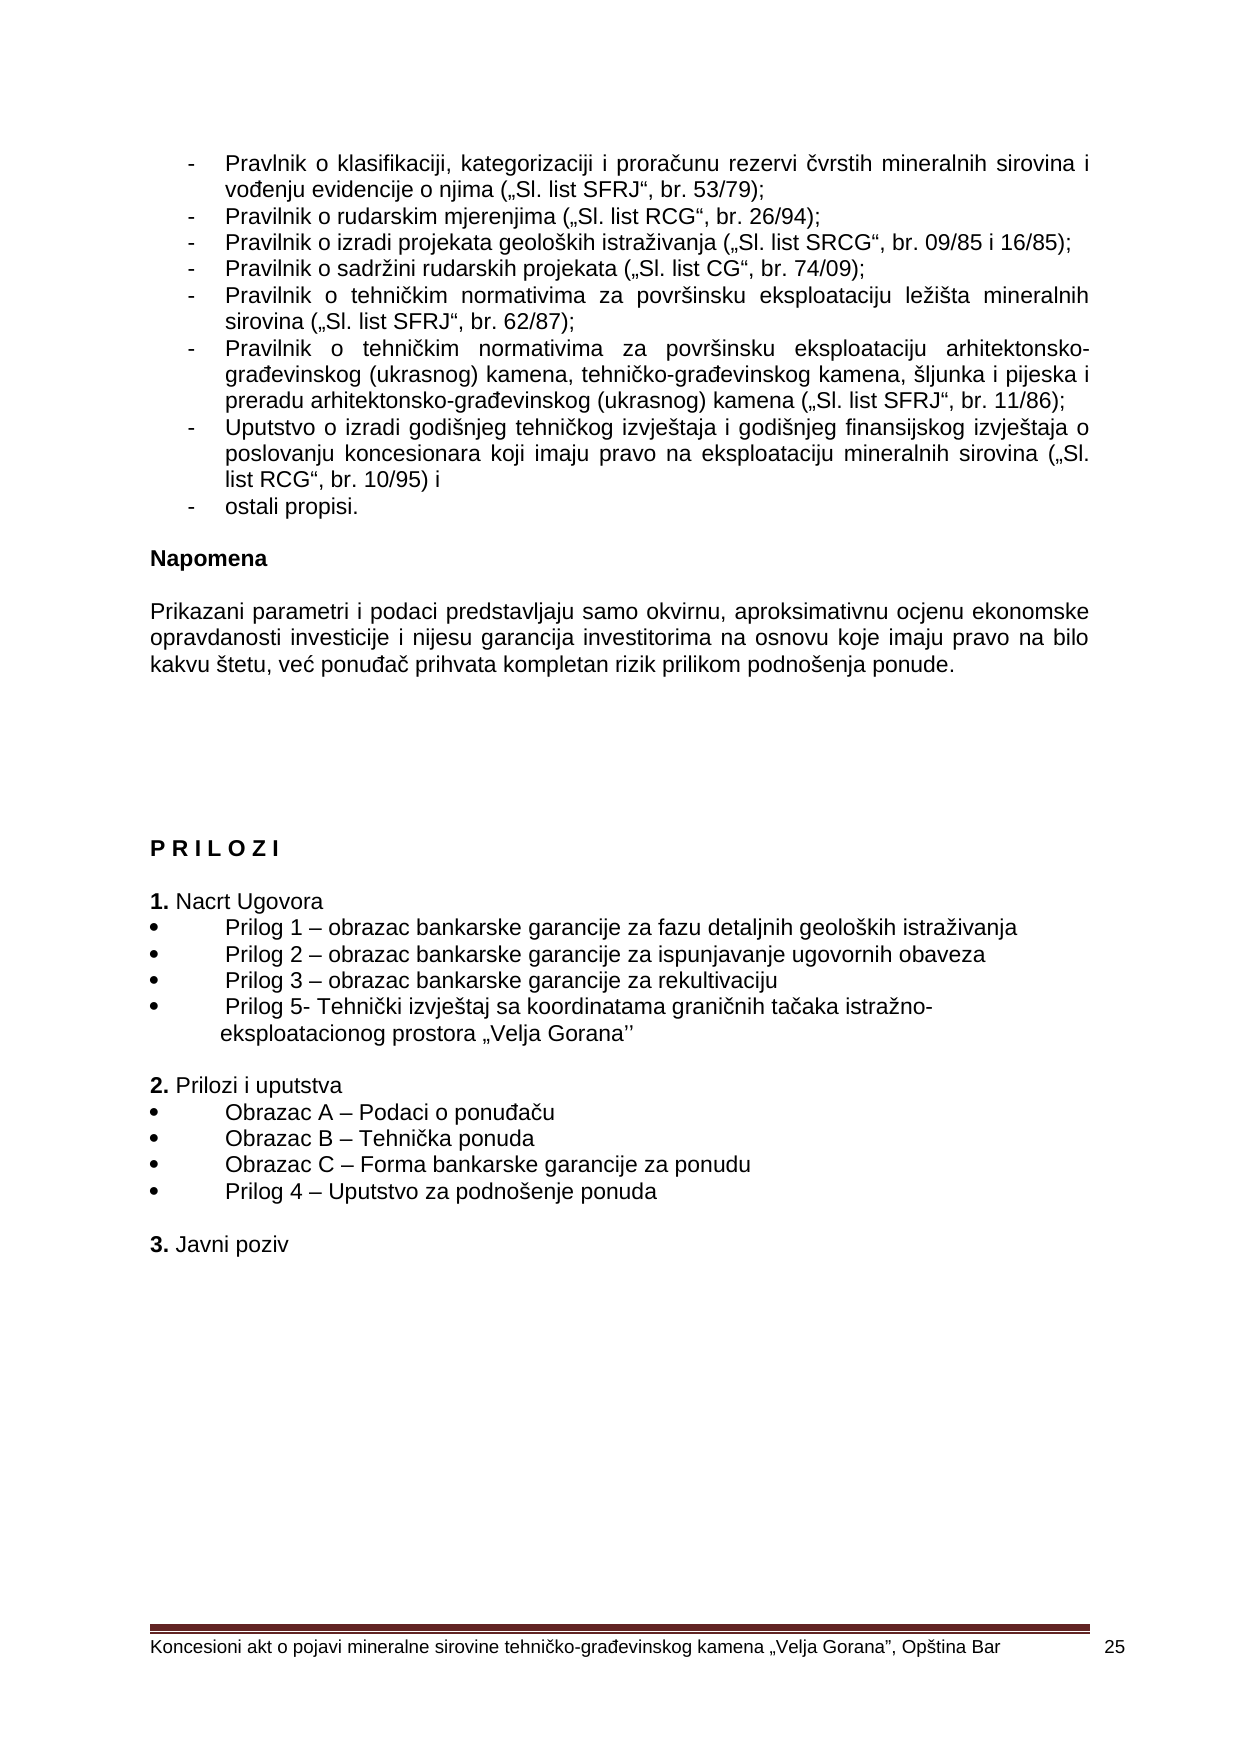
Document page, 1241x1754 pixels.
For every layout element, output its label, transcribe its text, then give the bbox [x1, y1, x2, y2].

list Prilog 2 – obrazac bankarske garancije za ispunjavanje ugovornih obaveza [150, 941, 1090, 967]
text 2. Prilozi i uputstva [150, 1072, 1090, 1099]
list Uputstvo o izradi godišnjeg tehničkog izvještaja i godišnjeg finansijskog izvještaja o poslovanju koncesionara koji imaju pravo na eksploataciju mineralnih sirovina („Sl. list RCG“, br. 10/95) i [187, 413, 1090, 493]
list Prikazani parametri i podaci predstavljaju samo okvirnu, aproksimativnu ocjenu ekonomske opravdanosti investicije i nijesu garancija investitorima na osnovu koje imaju pravo na bilo kakvu štetu, već ponuđač prihvata kompletan rizik prilikom podnošenja ponude. [150, 598, 1090, 677]
list Napomena [150, 545, 1090, 572]
list Obrazac B – Tehnička ponuda [150, 1125, 1090, 1151]
text 1. Nacrt Ugovora [150, 888, 1090, 914]
list Pravilnik o tehničkim normativima za površinsku eksploataciju arhitektonsko-građevinskog (ukrasnog) kamena, tehničko-građevinskog kamena, šljunka i pijeska i preradu arhitektonsko-građevinskog (ukrasnog) kamena („Sl. list SFRJ“, br. 11/86); [187, 334, 1090, 413]
text 3. Javni poziv [150, 1231, 1090, 1257]
list Pravilnik o sadržini rudarskih projekata („Sl. list CG“, br. 74/09); [187, 255, 1090, 282]
list eksploatacionog prostora „Velja Gorana’’ [150, 1020, 1090, 1046]
list Prilog 5- Tehnički izvještaj sa koordinatama graničnih tačaka istražno- [150, 993, 1090, 1020]
list Pravilnik o izradi projekata geoloških istraživanja („Sl. list SRCG“, br. 09/85 i 16/85); [187, 229, 1090, 255]
list Obrazac C – Forma bankarske garancije za ponudu [150, 1151, 1090, 1178]
text P R I L O Z I [150, 835, 1090, 862]
list Pravilnik o rudarskim mjerenjima („Sl. list RCG“, br. 26/94); [187, 203, 1090, 229]
list Prilog 4 – Uputstvo za podnošenje ponuda [150, 1178, 1090, 1204]
list Prilog 3 – obrazac bankarske garancije za rekultivaciju [150, 967, 1090, 993]
list Obrazac A – Podaci o ponuđaču [150, 1099, 1090, 1125]
list Prilog 1 – obrazac bankarske garancije za fazu detaljnih geoloških istraživanja [150, 914, 1090, 941]
list Pravilnik o tehničkim normativima za površinsku eksploataciju ležišta mineralnih sirovina („Sl. list SFRJ“, br. 62/87); [187, 282, 1090, 334]
list Pravlnik o klasifikaciji, kategorizaciji i proračunu rezervi čvrstih mineralnih sirovina i vođenju evidencije o njima („Sl. list SFRJ“, br. 53/79); [187, 150, 1090, 203]
list ostali propisi. [187, 493, 1090, 519]
